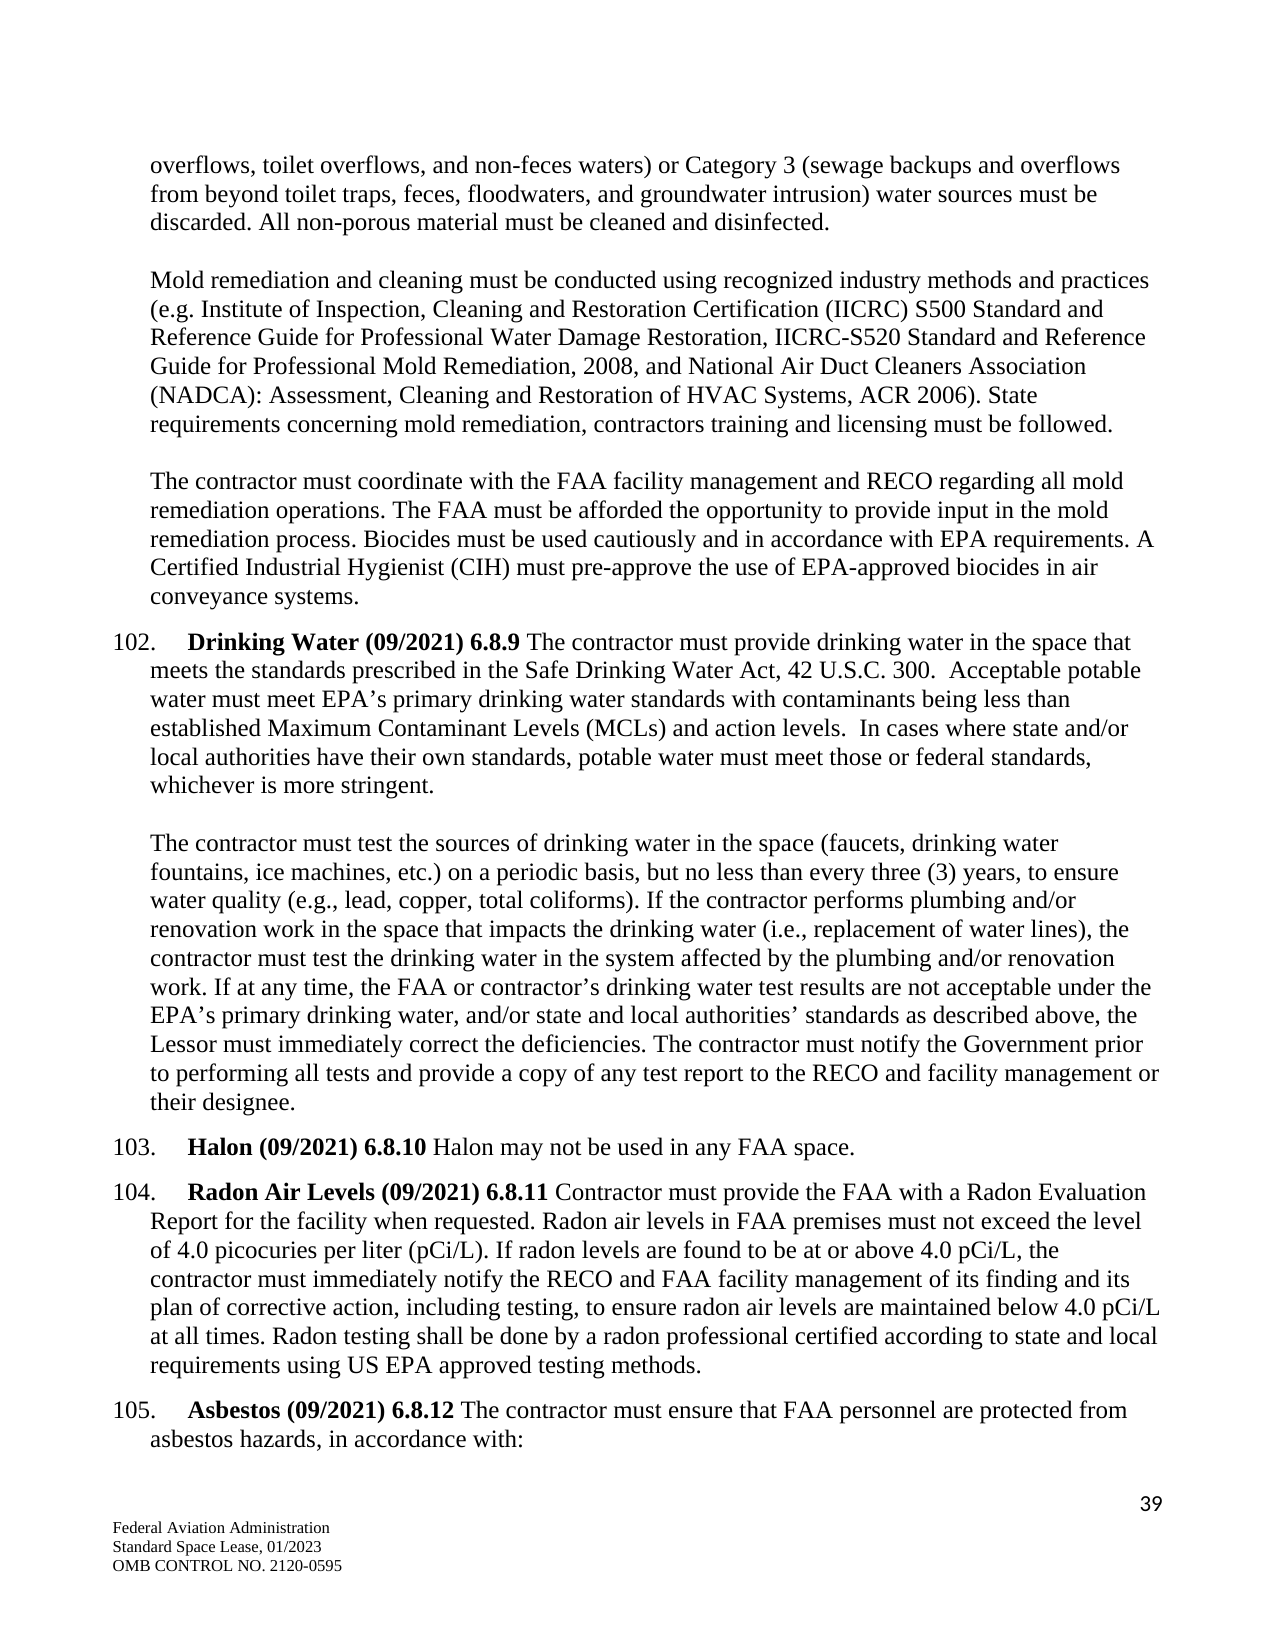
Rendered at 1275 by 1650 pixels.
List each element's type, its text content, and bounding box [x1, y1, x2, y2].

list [112, 150, 1162, 610]
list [112, 1395, 1162, 1482]
list Halon (09/2021) 6.8.10 Insert in all standard space leases. Changes must be approved by the appropriate FAA environmental representative. Halon may not be used in any FAA space. [112, 1132, 1162, 1161]
list Radon Air Levels (09/2021) 6.8.11 Insert in all standard space leases. Changes must be approved by the appropriate FAA environmental representative. Contractor must provide the FAA with a Radon Evaluation Report for the facility when requested. Radon air levels in FAA premises must not exceed the level of 4.0 picocuries per liter (pCi/L). If radon levels are found to be at or above 4.0 pCi/L, the contractor must immediately notify the RECO and FAA facility management of its finding and its plan of corrective action, including testing, to ensure radon air levels are maintained below 4.0 pCi/L at all times. Radon testing shall be done by a radon professional certified according to state and local requirements using US EPA approved testing methods. [112, 1177, 1162, 1379]
list Drinking Water (09/2021) 6.8.9 Insert in all standard space leases. Changes must be approved by the appropriate FAA environmental representative. The contractor must provide drinking water in the space that meets the standards prescribed in the Safe Drinking Water Act, 42 U.S.C. 300. Acceptable potable water must meet EPA’s primary drinking water standards with contaminants being less than established Maximum Contaminant Levels (MCLs) and action levels. In cases where state and/or local authorities have their own standards, potable water must meet those or federal standards, whichever is more stringent. The contractor must test the sources of drinking water in the space (faucets, drinking water fountains, ice machines, etc.) on a periodic basis, but no less than every three (3) years, to ensure water quality (e.g., lead, copper, total coliforms). If the contractor performs plumbing and/or renovation work in the space that impacts the drinking water (i.e., replacement of water lines), the contractor must test the drinking water in the system affected by the plumbing and/or renovation work. If at any time, the FAA or contractor’s drinking water test results are not acceptable under the EPA’s primary drinking water, and/or state and local authorities’ standards as described above, the Lessor must immediately correct the deficiencies. The contractor must notify the Government prior to performing all tests and provide a copy of any test report to the RECO and facility management or their designee. [112, 627, 1162, 1115]
